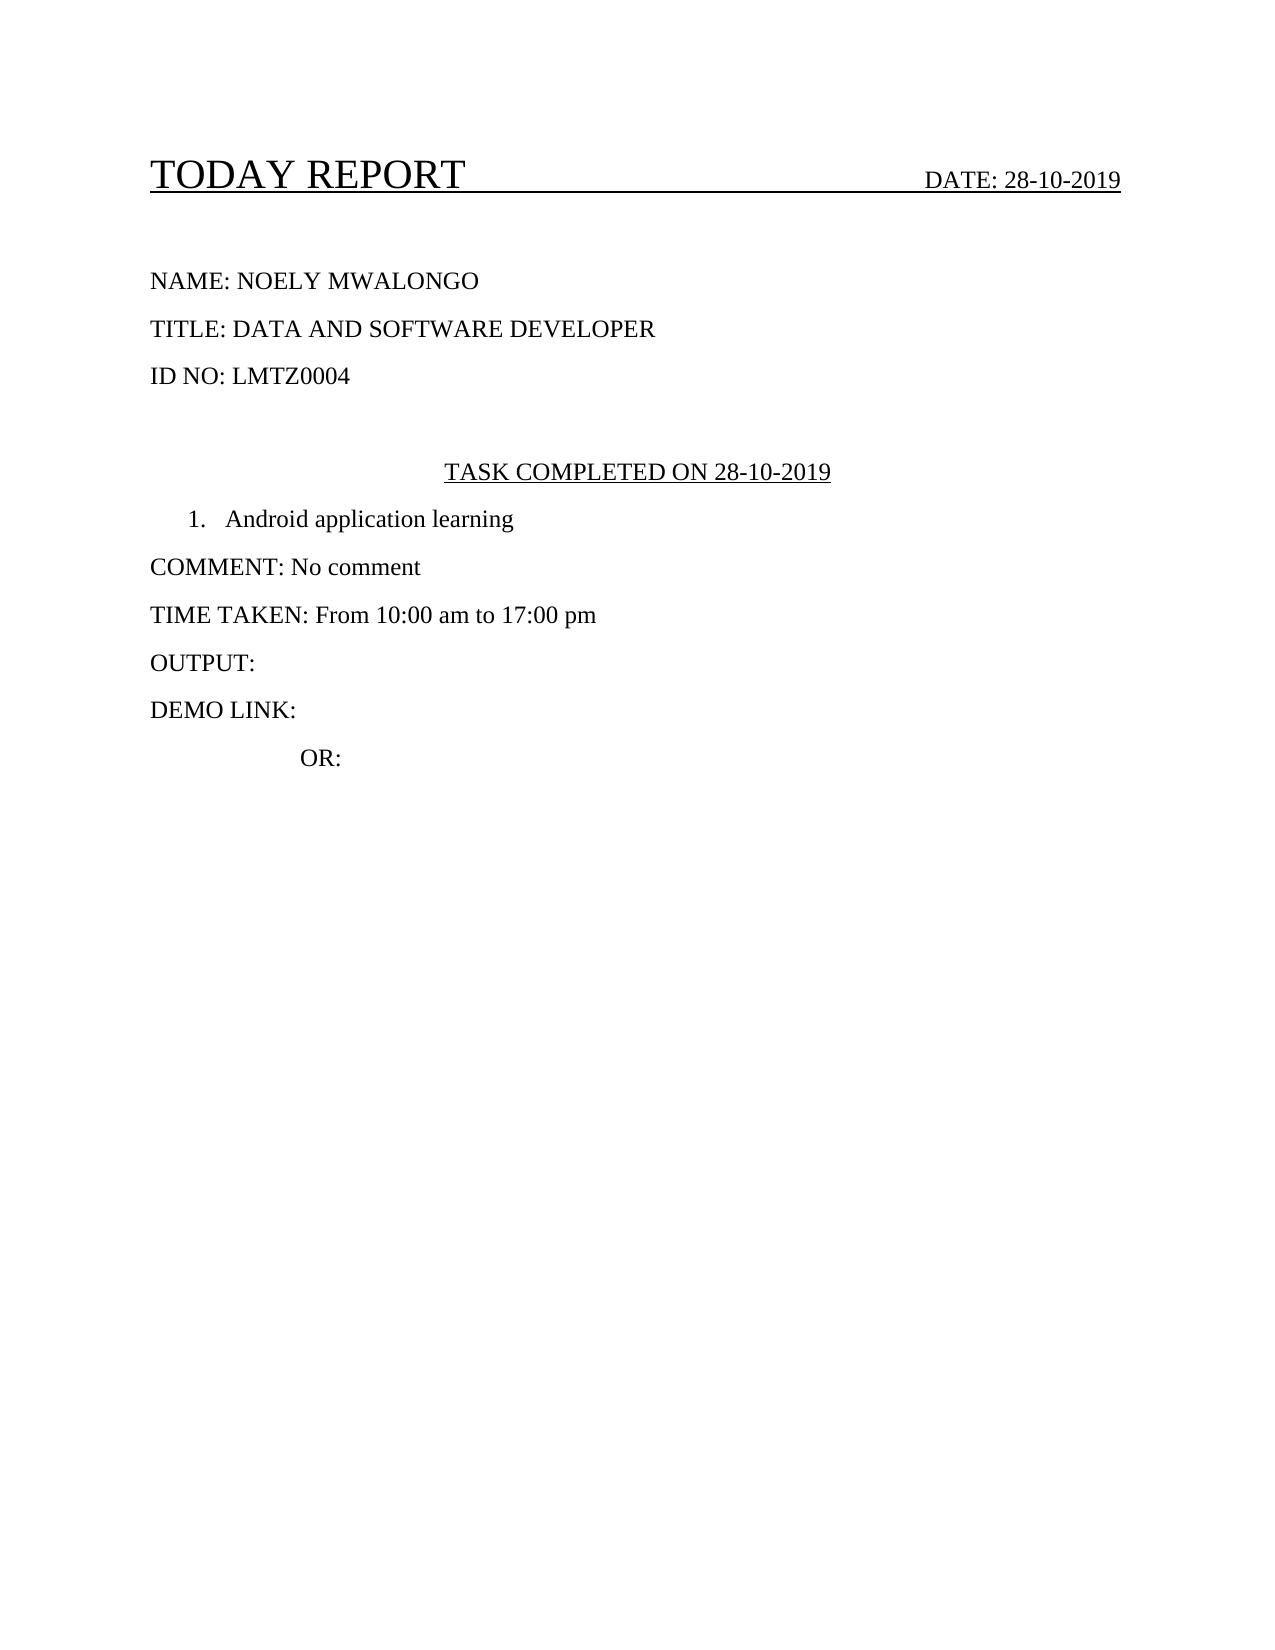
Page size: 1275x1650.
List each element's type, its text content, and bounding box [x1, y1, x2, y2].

text OUTPUT: [150, 648, 1125, 676]
text TASK COMPLETED ON 28-10-2019 [150, 457, 1125, 486]
text OR: [150, 743, 1125, 772]
text TITLE: DATA AND SOFTWARE DEVELOPER [150, 314, 1125, 342]
text ID NO: LMTZ0004 [150, 361, 1125, 390]
list Android application learning [187, 504, 1125, 533]
text TODAY REPORT DATE: 28-10-2019 [150, 150, 1125, 198]
text DEMO LINK: [150, 695, 1125, 724]
text NAME: NOELY MWALONGO [150, 266, 1125, 295]
text COMMENT: No comment [150, 552, 1125, 581]
text TIME TAKEN: From 10:00 am to 17:00 pm [150, 600, 1125, 629]
